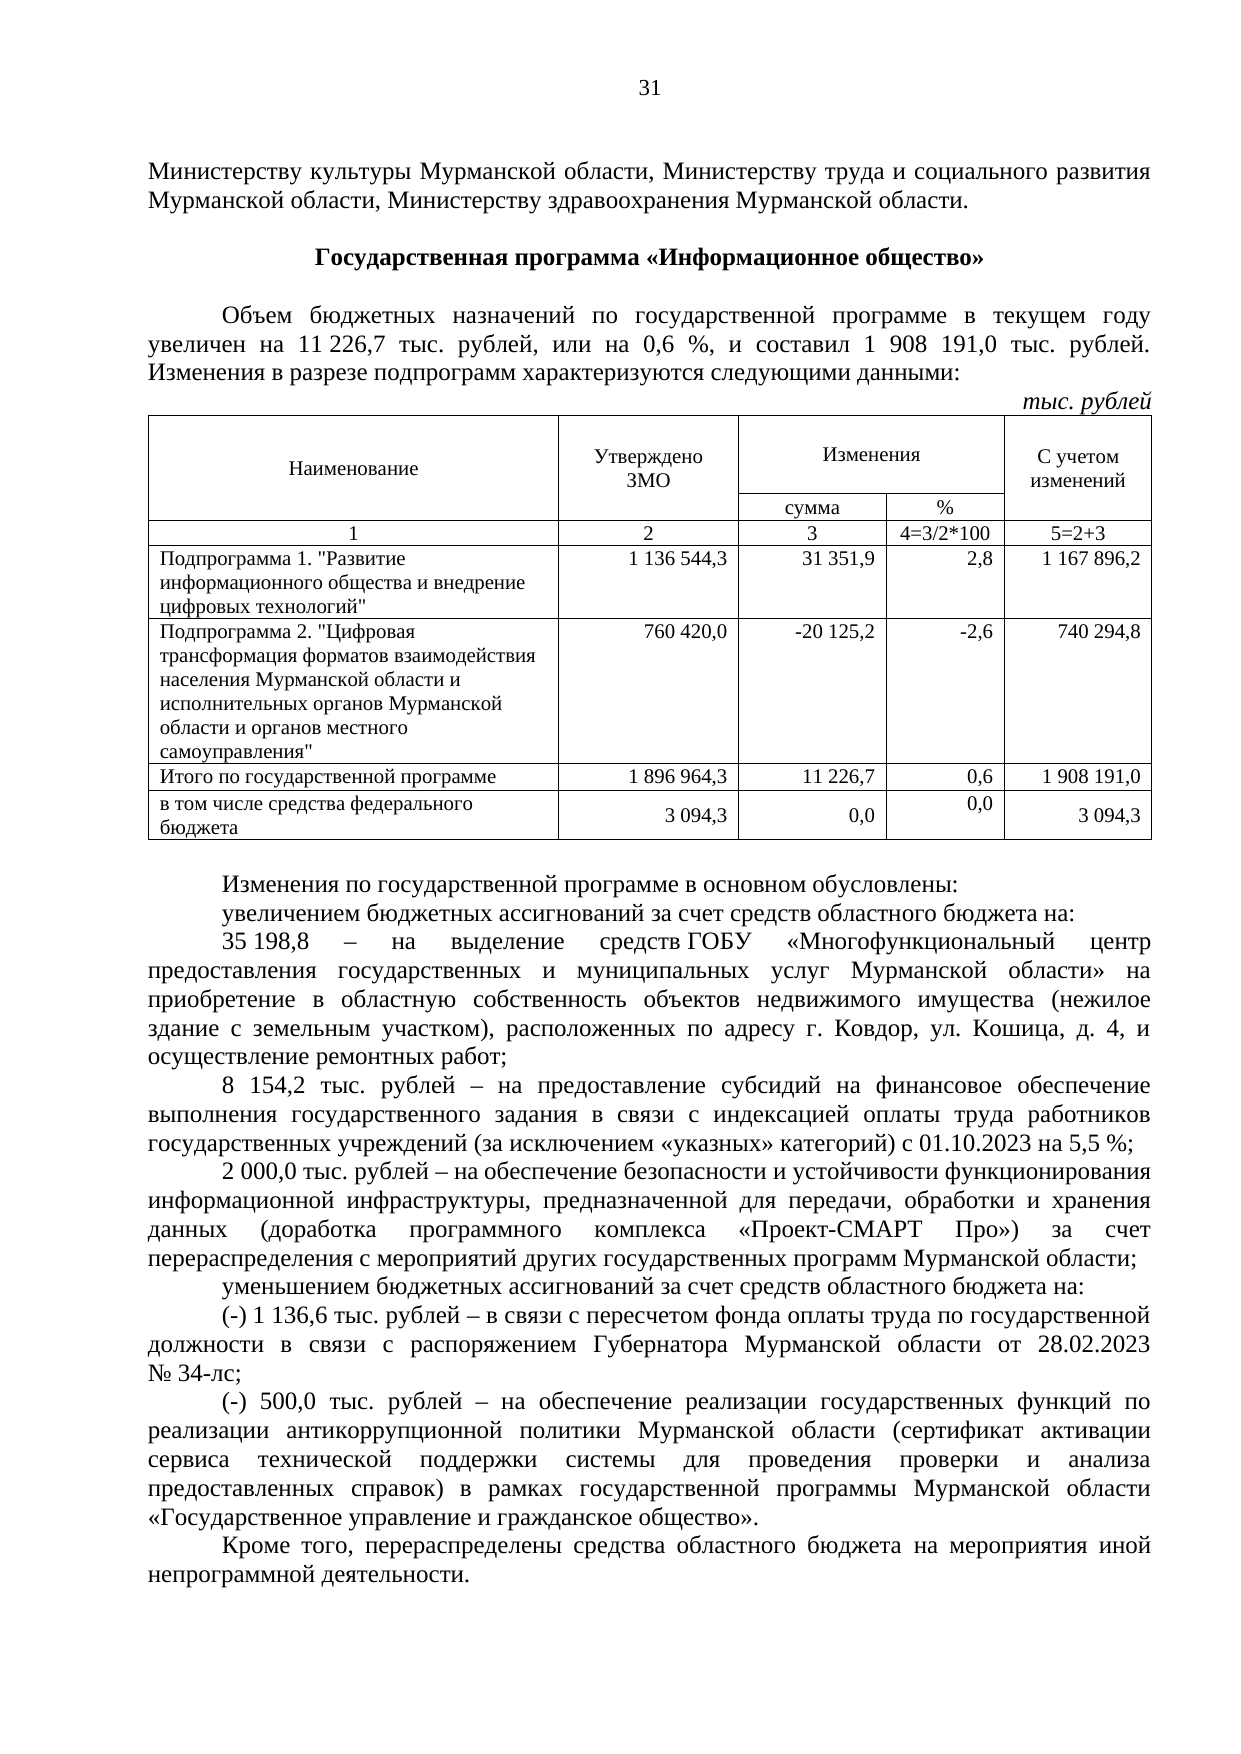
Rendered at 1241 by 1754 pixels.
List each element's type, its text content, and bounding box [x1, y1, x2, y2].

table_cell 740 294,8 [1005, 619, 1151, 763]
table_cell 3 094,3 [1005, 791, 1151, 839]
table_cell 1 167 896,2 [1005, 546, 1151, 618]
table_cell 3 094,3 [559, 791, 738, 839]
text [148, 156, 1152, 214]
table_cell Подпрограмма 1. "Развитие информационного общества и внедрение цифровых технологий" [149, 546, 558, 618]
table_cell 2 [559, 521, 738, 545]
table_cell 1 [149, 521, 558, 545]
table_cell в том числе средства федерального бюджета [149, 791, 558, 839]
table_header С учетом изменений [1005, 416, 1151, 519]
text (-) 1 136,6 тыс. рублей – в связи с пересчетом фонда оплаты труда по государственной должности в связи с распоряжением Губернатора Мурманской области от 28.02.2023 № 34-лс; [148, 1300, 1152, 1386]
text 2 000,0 тыс. рублей – на обеспечение безопасности и устойчивости функционирования информационной инфраструктуры, предназначенной для передачи, обработки и хранения данных (доработка программного комплекса «Проект-СМАРТ Про») за счет перераспределения с мероприятий других государственных программ Мурманской области; [148, 1156, 1152, 1271]
text 8 154,2 тыс. рублей – на предоставление субсидий на финансовое обеспечение выполнения государственного задания в связи с индексацией оплаты труда работников государственных учреждений (за исключением «указных» категорий) с 01.10.2023 на 5,5 %; [148, 1070, 1152, 1156]
text уменьшением бюджетных ассигнований за счет средств областного бюджета на: [148, 1271, 1152, 1300]
table_cell 4=3/2*100 [887, 521, 1004, 545]
text Кроме того, перераспределены средства областного бюджета на мероприятия иной непрограммной деятельности. [148, 1530, 1152, 1588]
table_cell 1 896 964,3 [559, 764, 738, 790]
table_cell 1 136 544,3 [559, 546, 738, 618]
table_cell 0,6 [887, 764, 1004, 790]
text 35 198,8 – на выделение средств ГОБУ «Многофункциональный центр предоставления государственных и муниципальных услуг Мурманской области» на приобретение в областную собственность объектов недвижимого имущества (нежилое здание с земельным участком), расположенных по адресу г. Ковдор, ул. Кошица, д. 4, и осуществление ремонтных работ; [148, 926, 1152, 1070]
text тыс. рублей [148, 386, 1152, 415]
subtitle Государственная программа «Информационное общество» [148, 242, 1152, 271]
table_cell 11 226,7 [739, 764, 886, 790]
text (-) 500,0 тыс. рублей – на обеспечение реализации государственных функций по реализации антикоррупционной политики Мурманской области (сертификат активации сервиса технической поддержки системы для проведения проверки и анализа предоставленных справок) в рамках государственной программы Мурманской области «Государственное управление и гражданское общество». [148, 1386, 1152, 1530]
table_cell 31 351,9 [739, 546, 886, 618]
table_header Изменения [739, 416, 1004, 493]
table_cell 3 [739, 521, 886, 545]
text Объем бюджетных назначений по государственной программе в текущем году увеличен на 11 226,7 тыс. рублей, или на 0,6 %, и составил 1 908 191,0 тыс. рублей. Изменения в разрезе подпрограмм характеризуются следующими данными: [148, 300, 1152, 386]
table_cell 2,8 [887, 546, 1004, 618]
text Изменения по государственной программе в основном обусловлены: [148, 869, 1152, 898]
table_header Утверждено ЗМО [559, 416, 738, 519]
table_cell 0,0 [887, 791, 1004, 839]
table_cell 5=2+3 [1005, 521, 1151, 545]
table_header Наименование [149, 416, 558, 519]
table_cell сумма [739, 494, 886, 519]
table_cell 0,0 [739, 791, 886, 839]
table_cell Подпрограмма 2. "Цифровая трансформация форматов взаимодействия населения Мурманской области и исполнительных органов Мурманской области и органов местного самоуправления" [149, 619, 558, 763]
text увеличением бюджетных ассигнований за счет средств областного бюджета на: [148, 898, 1152, 926]
table_cell -2,6 [887, 619, 1004, 763]
table_cell Итого по государственной программе [149, 764, 558, 790]
table_cell % [887, 494, 1004, 519]
table_cell 760 420,0 [559, 619, 738, 763]
table_cell -20 125,2 [739, 619, 886, 763]
table_cell 1 908 191,0 [1005, 764, 1151, 790]
